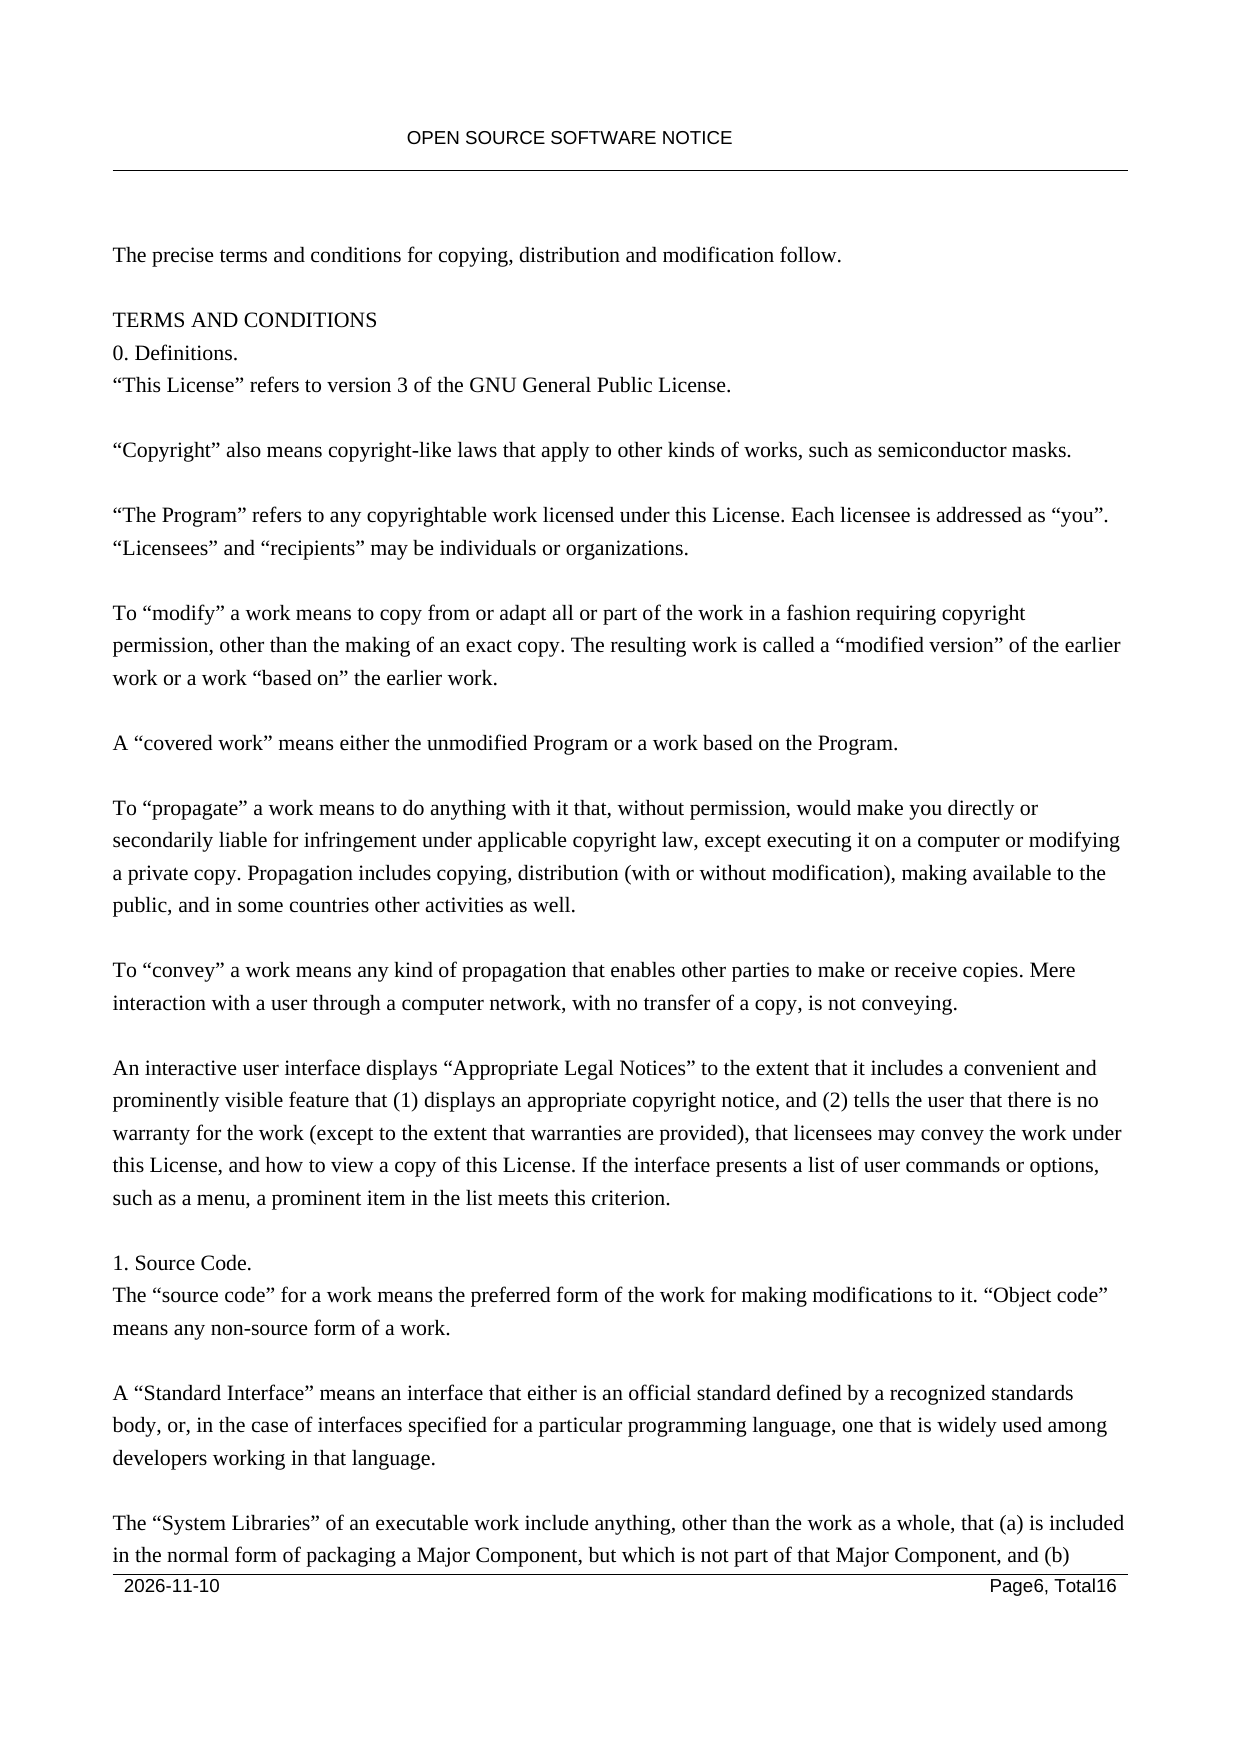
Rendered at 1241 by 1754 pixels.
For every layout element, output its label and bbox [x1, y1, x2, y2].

text [112, 206, 1128, 1571]
